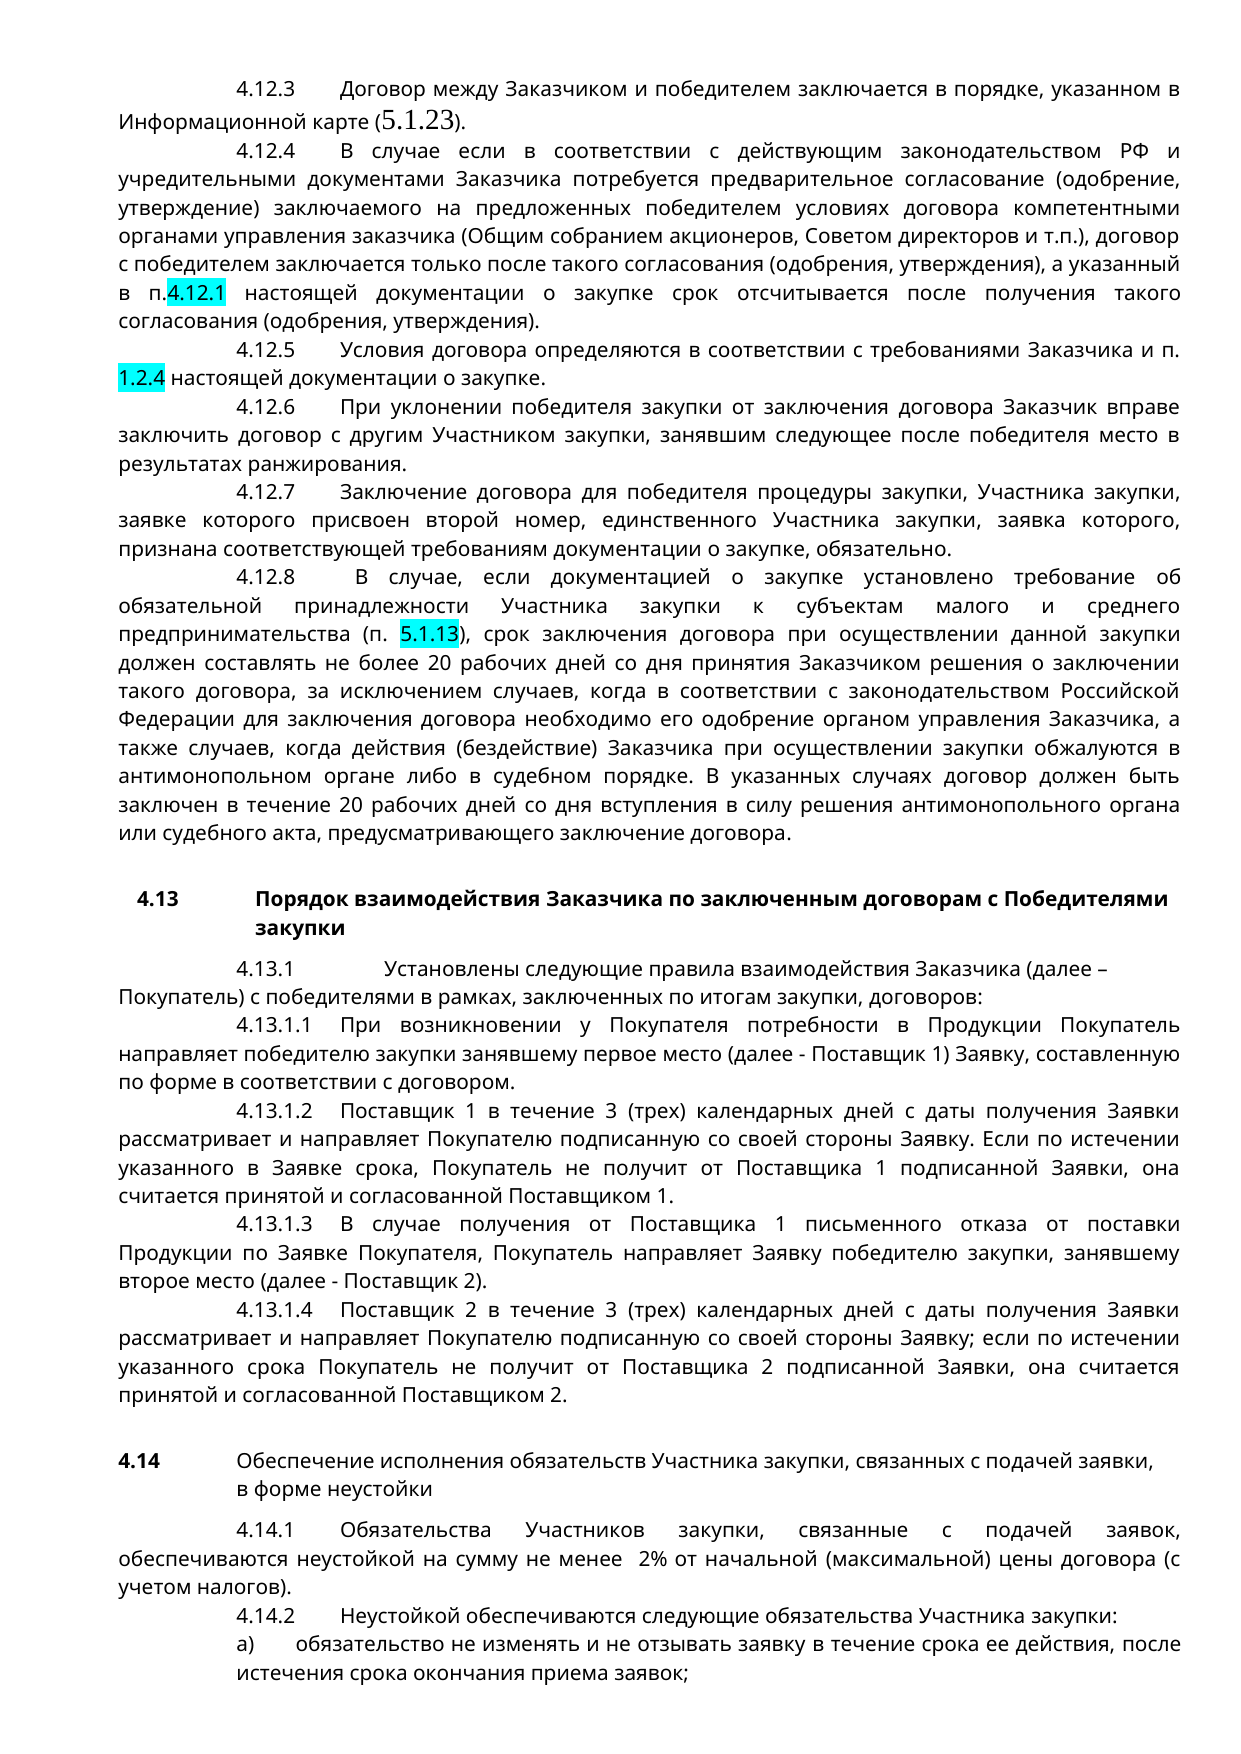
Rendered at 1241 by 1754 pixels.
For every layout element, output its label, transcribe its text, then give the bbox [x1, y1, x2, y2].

list При возникновении у Покупателя потребности в Продукции Покупатель направляет победителю закупки занявшему первое место (далее - Поставщик 1) Заявку, составленную по форме в соответствии с договором. [118, 1011, 1181, 1096]
list Условия договора определяются в соответствии с требованиями Заказчика и п. 1.2.4 настоящей документации о закупке. [118, 335, 1181, 392]
list В случае, если документацией о закупке установлено требование об обязательной принадлежности Участника закупки к субъектам малого и среднего предпринимательства (п. 5.1.14), срок заключения договора при осуществлении данной закупки должен составлять не более 20 рабочих дней со дня принятия Заказчиком решения о заключении такого договора, за исключением случаев, когда в соответствии с законодательством Российской Федерации для заключения договора необходимо его одобрение органом управления Заказчика, а также случаев, когда действия (бездействие) Заказчика при осуществлении закупки обжалуются в антимонопольном органе либо в судебном порядке. В указанных случаях договор должен быть заключен в течение 20 рабочих дней со дня вступления в силу решения антимонопольного органа или судебного акта, предусматривающего заключение договора. [118, 562, 1181, 847]
list Установлены следующие правила взаимодействия Заказчика (далее –Покупатель) с победителями в рамках, заключенных по итогам закупки, договоров: [118, 954, 1181, 1011]
list В случае если в соответствии с действующим законодательством РФ и учредительными документами Заказчика потребуется предварительное согласование (одобрение, утверждение) заключаемого на предложенных победителем условиях договора компетентными органами управления заказчика (Общим собранием акционеров, Советом директоров и т.п.), договор с победителем заключается только после такого согласования (одобрения, утверждения), а указанный в п.4.12.1 настоящей документации о закупке срок отсчитывается после получения такого согласования (одобрения, утверждения). [118, 136, 1181, 335]
subtitle Обеспечение исполнения обязательств Участника закупки, связанных с подачей заявки, в форме неустойки [118, 1446, 1181, 1503]
list Договор между Заказчиком и победителем заключается в порядке, указанном в Информационной карте (5.1.23). [118, 74, 1181, 136]
list Поставщик 1 в течение 3 (трех) календарных дней с даты получения Заявки рассматривает и направляет Покупателю подписанную со своей стороны Заявку. Если по истечении указанного в Заявке срока, Покупатель не получит от Поставщика 1 подписанной Заявки, она считается принятой и согласованной Поставщиком 1. [118, 1096, 1181, 1209]
list Неустойкой обеспечиваются следующие обязательства Участника закупки: [118, 1601, 1181, 1629]
subtitle Порядок взаимодействия Заказчика по заключенным договорам с Победителями закупки [137, 884, 1181, 941]
list Заключение договора для победителя процедуры закупки, Участника закупки, заявке которого присвоен второй номер, единственного Участника закупки, заявка которого, признана соответствующей требованиям документации о закупке, обязательно. [118, 477, 1181, 562]
list Поставщик 2 в течение 3 (трех) календарных дней с даты получения Заявки рассматривает и направляет Покупателю подписанную со своей стороны Заявку; если по истечении указанного срока Покупатель не получит от Поставщика 2 подписанной Заявки, она считается принятой и согласованной Поставщиком 2. [118, 1295, 1181, 1409]
list В случае получения от Поставщика 1 письменного отказа от поставки Продукции по Заявке Покупателя, Покупатель направляет Заявку победителю закупки, занявшему второе место (далее - Поставщик 2). [118, 1209, 1181, 1295]
list При уклонении победителя закупки от заключения договора Заказчик вправе заключить договор с другим Участником закупки, занявшим следующее после победителя место в результатах ранжирования. [118, 392, 1181, 477]
list Обязательства Участников закупки, связанные с подачей заявок, обеспечиваются неустойкой на сумму не менее 2% от начальной (максимальной) цены договора (с учетом налогов). [118, 1516, 1181, 1601]
list обязательство не изменять и не отзывать заявку в течение срока ее действия, после истечения срока окончания приема заявок; [236, 1629, 1181, 1686]
